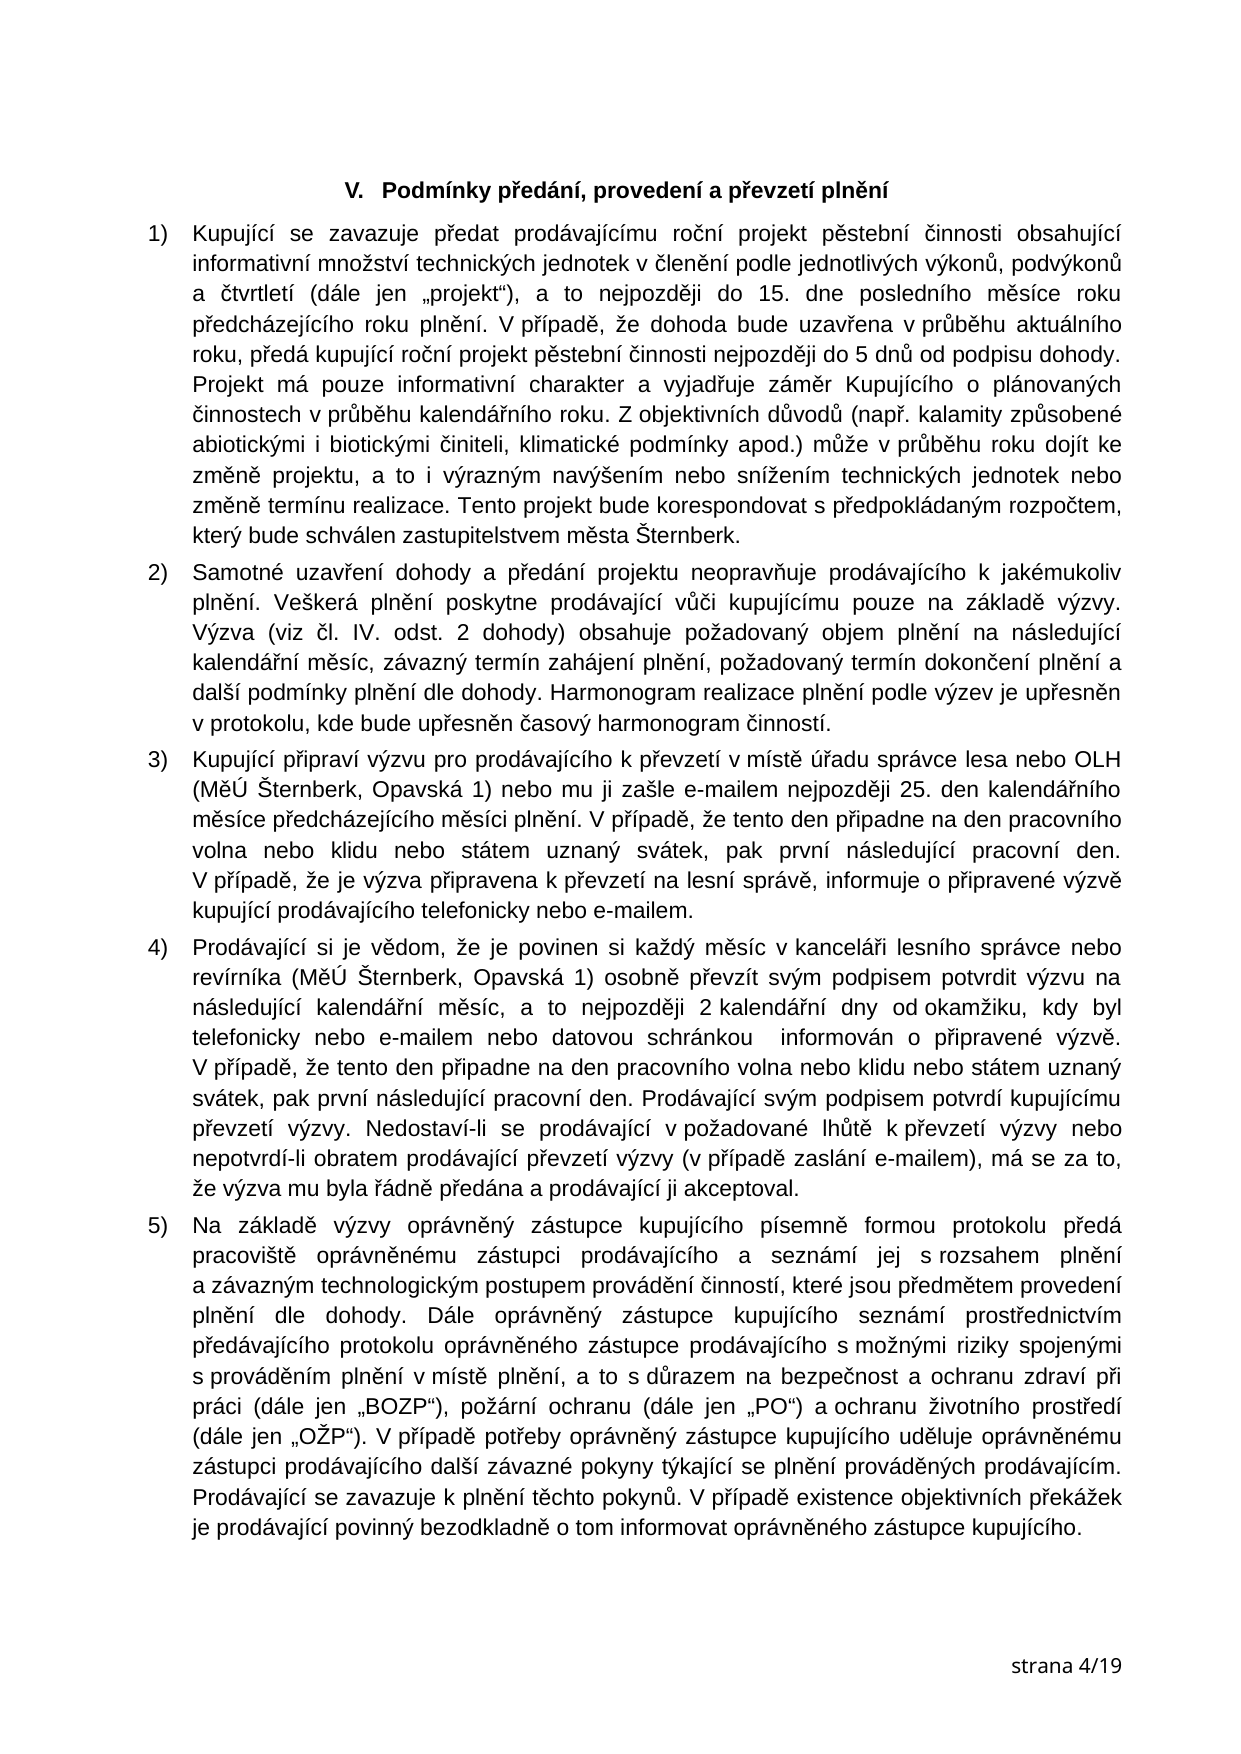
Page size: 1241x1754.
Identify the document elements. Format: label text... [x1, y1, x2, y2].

title Prodávající si je vědom, že je povinen si každý měsíc v kanceláři lesního správce nebo revírníka (MěÚ Šternberk, Opavská 1) osobně převzít svým podpisem potvrdit výzvu na následující kalendářní měsíc, a to nejpozději 2 kalendářní dny od okamžiku, kdy byl telefonicky nebo e-mailem nebo datovou schránkou informován o připravené výzvě. V případě, že tento den připadne na den pracovního volna nebo klidu nebo státem uznaný svátek, pak první následující pracovní den. Prodávající svým podpisem potvrdí kupujícímu převzetí výzvy. Nedostaví-li se prodávající v požadované lhůtě k převzetí výzvy nebo nepotvrdí-li obratem prodávající převzetí výzvy (v případě zaslání e-mailem), má se za to, že výzva mu byla řádně předána a prodávající ji akceptoval. [148, 933, 1122, 1201]
title Na základě výzvy oprávněný zástupce kupujícího písemně formou protokolu předá pracoviště oprávněnému zástupci prodávajícího a seznámí jej s rozsahem plnění a závazným technologickým postupem provádění činností, které jsou předmětem provedení plnění dle dohody. Dále oprávněný zástupce kupujícího seznámí prostřednictvím předávajícího protokolu oprávněného zástupce prodávajícího s možnými riziky spojenými s prováděním plnění v místě plnění, a to s důrazem na bezpečnost a ochranu zdraví při práci (dále jen „BOZP“), požární ochranu (dále jen „PO“) a ochranu životního prostředí (dále jen „OŽP“). V případě potřeby oprávněný zástupce kupujícího uděluje oprávněnému zástupci prodávajícího další závazné pokyny týkající se plnění prováděných prodávajícím. Prodávající se zavazuje k plnění těchto pokynů. V případě existence objektivních překážek je prodávající povinný bezodkladně o tom informovat oprávněného zástupce kupujícího. [148, 1212, 1122, 1540]
subtitle Podmínky předání, provedení a převzetí plnění [111, 177, 1122, 203]
title Kupující připraví výzvu pro prodávajícího k převzetí v místě úřadu správce lesa nebo OLH (MěÚ Šternberk, Opavská 1) nebo mu ji zašle e-mailem nejpozději 25. den kalendářního měsíce předcházejícího měsíci plnění. V případě, že tento den připadne na den pracovního volna nebo klidu nebo státem uznaný svátek, pak první následující pracovní den. V případě, že je výzva připravena k převzetí na lesní správě, informuje o připravené výzvě kupující prodávajícího telefonicky nebo e-mailem. [148, 746, 1122, 923]
title Kupující se zavazuje předat prodávajícímu roční projekt pěstební činnosti obsahující informativní množství technických jednotek v členění podle jednotlivých výkonů, podvýkonů a čtvrtletí (dále jen „projekt“), a to nejpozději do 15. dne posledního měsíce roku předcházejícího roku plnění. V případě, že dohoda bude uzavřena v průběhu aktuálního roku, předá kupující roční projekt pěstební činnosti nejpozději do 5 dnů od podpisu dohody. Projekt má pouze informativní charakter a vyjadřuje záměr Kupujícího o plánovaných činnostech v průběhu kalendářního roku. Z objektivních důvodů (např. kalamity způsobené abiotickými i biotickými činiteli, klimatické podmínky apod.) může v průběhu roku dojít ke změně projektu, a to i výrazným navýšením nebo snížením technických jednotek nebo změně termínu realizace. Tento projekt bude korespondovat s předpokládaným rozpočtem, který bude schválen zastupitelstvem města Šternberk. [148, 220, 1122, 548]
title Samotné uzavření dohody a předání projektu neopravňuje prodávajícího k jakémukoliv plnění. Veškerá plnění poskytne prodávající vůči kupujícímu pouze na základě výzvy. Výzva (viz čl. IV. odst. 2 dohody) obsahuje požadovaný objem plnění na následující kalendářní měsíc, závazný termín zahájení plnění, požadovaný termín dokončení plnění a další podmínky plnění dle dohody. Harmonogram realizace plnění podle výzev je upřesněn v protokolu, kde bude upřesněn časový harmonogram činností. [148, 558, 1122, 736]
